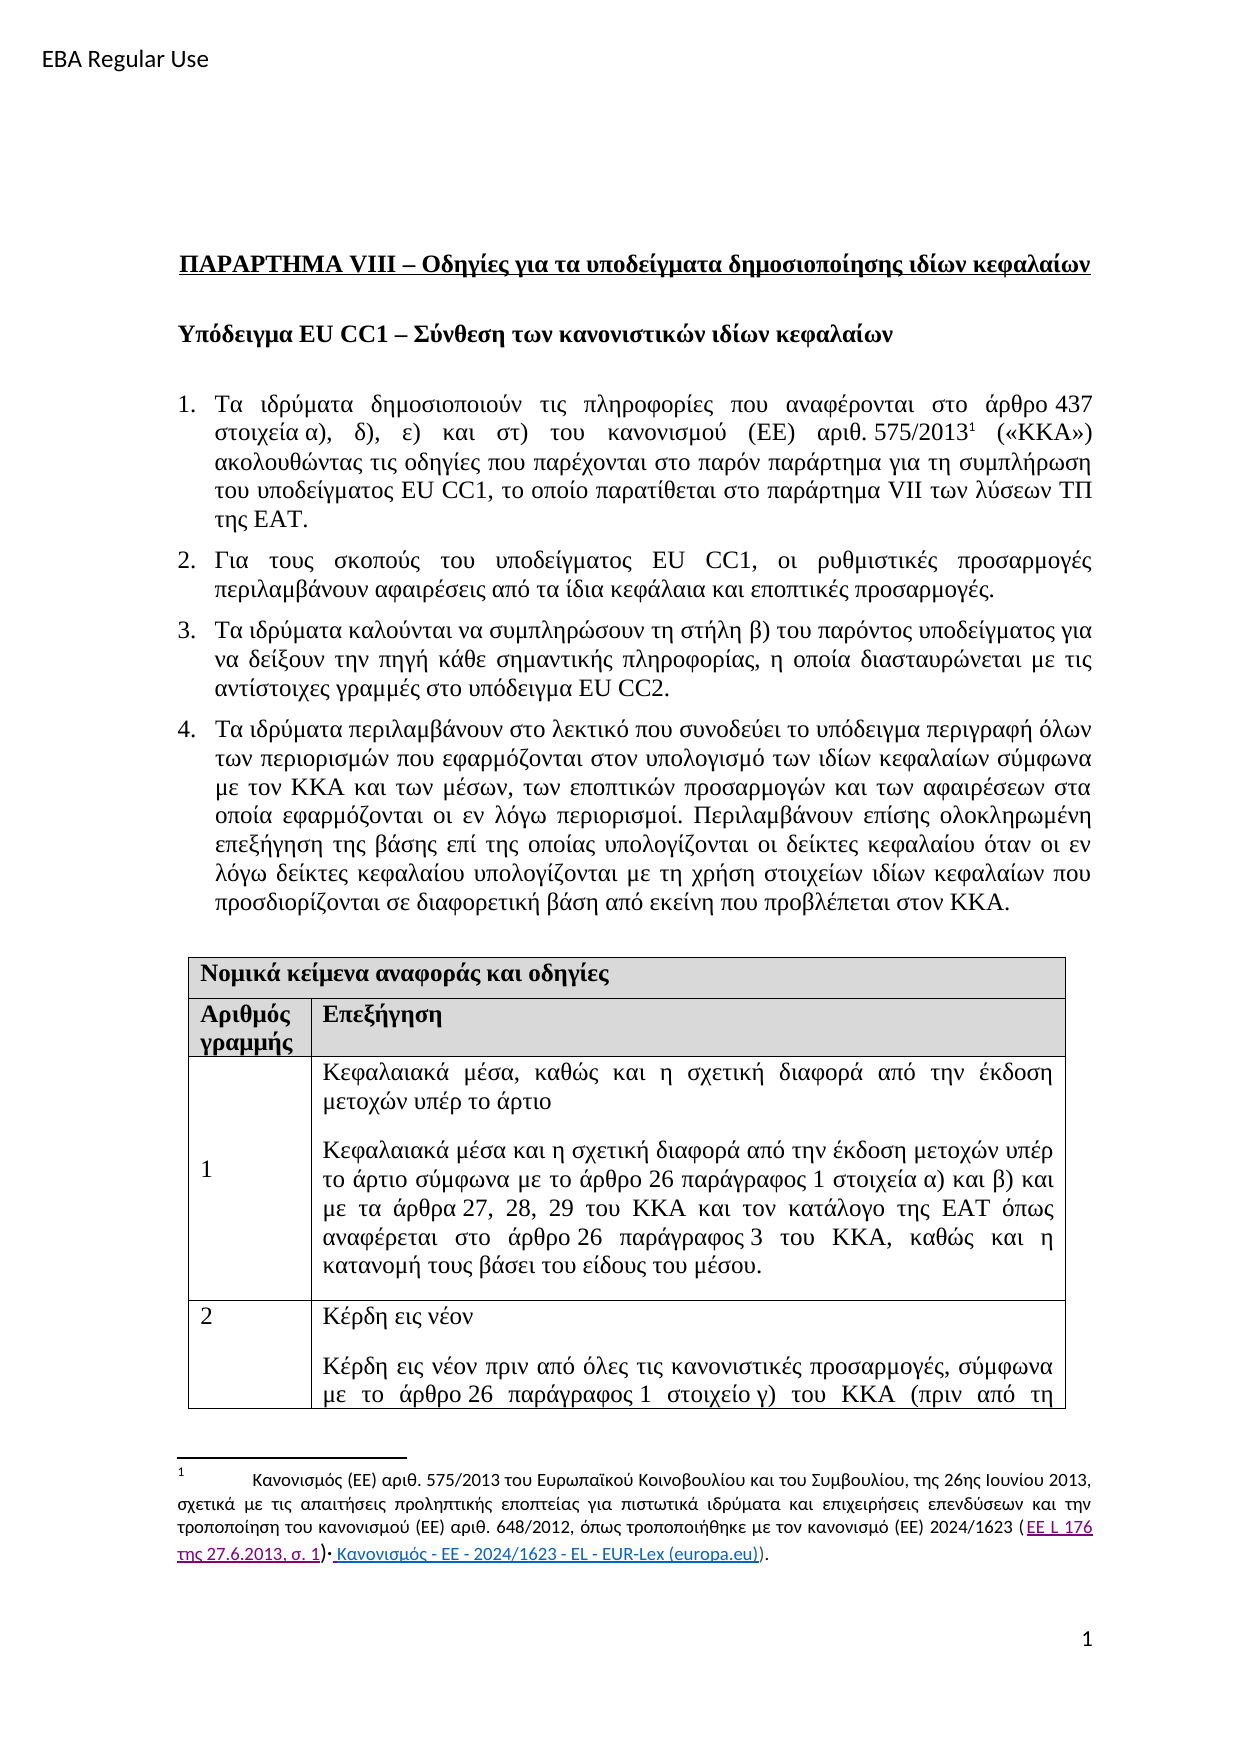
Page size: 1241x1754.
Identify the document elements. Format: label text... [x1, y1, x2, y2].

list Για τους σκοπούς του υποδείγματος EU CC1, οι ρυθμιστικές προσαρμογές περιλαμβάνουν αφαιρέσεις από τα ίδια κεφάλαια και εποπτικές προσαρμογές. [177, 545, 1092, 603]
table_cell 2 [189, 1301, 311, 1408]
table_cell Αριθμός γραμμής [189, 999, 311, 1056]
table_cell 1 [189, 1057, 311, 1300]
list Τα ιδρύματα περιλαμβάνουν στο λεκτικό που συνοδεύει το υπόδειγμα περιγραφή όλων των περιορισμών που εφαρμόζονται στον υπολογισμό των ιδίων κεφαλαίων σύμφωνα με τον ΚΚΑ και των μέσων, των εποπτικών προσαρμογών και των αφαιρέσεων στα οποία εφαρμόζονται οι εν λόγω περιορισμοί. Περιλαμβάνουν επίσης ολοκληρωμένη επεξήγηση της βάσης επί της οποίας υπολογίζονται οι δείκτες κεφαλαίου όταν οι εν λόγω δείκτες κεφαλαίου υπολογίζονται με τη χρήση στοιχείων ιδίων κεφαλαίων που προσδιορίζονται σε διαφορετική βάση από εκείνη που προβλέπεται στον ΚΚΑ. [177, 714, 1092, 915]
text Υπόδειγμα EU CC1 – Σύνθεση των κανονιστικών ιδίων κεφαλαίων [177, 319, 1092, 347]
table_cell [312, 1301, 1065, 1408]
list Τα ιδρύματα καλούνται να συμπληρώσουν τη στήλη β) του παρόντος υποδείγματος για να δείξουν την πηγή κάθε σημαντικής πληροφορίας, η οποία διασταυρώνεται με τις αντίστοιχες γραμμές στο υπόδειγμα EU CC2. [177, 615, 1092, 702]
text ΠΑΡΑΡΤΗΜΑ VIII – Οδηγίες για τα υποδείγματα δημοσιοποίησης ιδίων κεφαλαίων [177, 249, 1092, 277]
table_cell Κεφαλαιακά μέσα, καθώς και η σχετική διαφορά από την έκδοση μετοχών υπέρ το άρτιο Κεφαλαιακά μέσα και η σχετική διαφορά από την έκδοση μετοχών υπέρ το άρτιο σύμφωνα με το άρθρο 26 παράγραφος 1 στοιχεία α) και β) και με τα άρθρα 27, 28, 29 του ΚΚΑ και τον κατάλογο της ΕΑΤ όπως αναφέρεται στο άρθρο 26 παράγραφος 3 του ΚΚΑ, καθώς και η κατανομή τους βάσει του είδους του μέσου. [312, 1057, 1065, 1300]
list Τα ιδρύματα δημοσιοποιούν τις πληροφορίες που αναφέρονται στο άρθρο 437 στοιχεία α), δ), ε) και στ) του κανονισμού (ΕΕ) αριθ. 575/2013 («ΚΚΑ») ακολουθώντας τις οδηγίες που παρέχονται στο παρόν παράρτημα για τη συμπλήρωση του υποδείγματος EU CC1, το οποίο παρατίθεται στο παράρτημα VII των λύσεων ΤΠ της ΕΑΤ. [177, 389, 1092, 533]
table_cell Επεξήγηση [312, 999, 1065, 1056]
table_header Νομικά κείμενα αναφοράς και οδηγίες [189, 958, 1065, 998]
